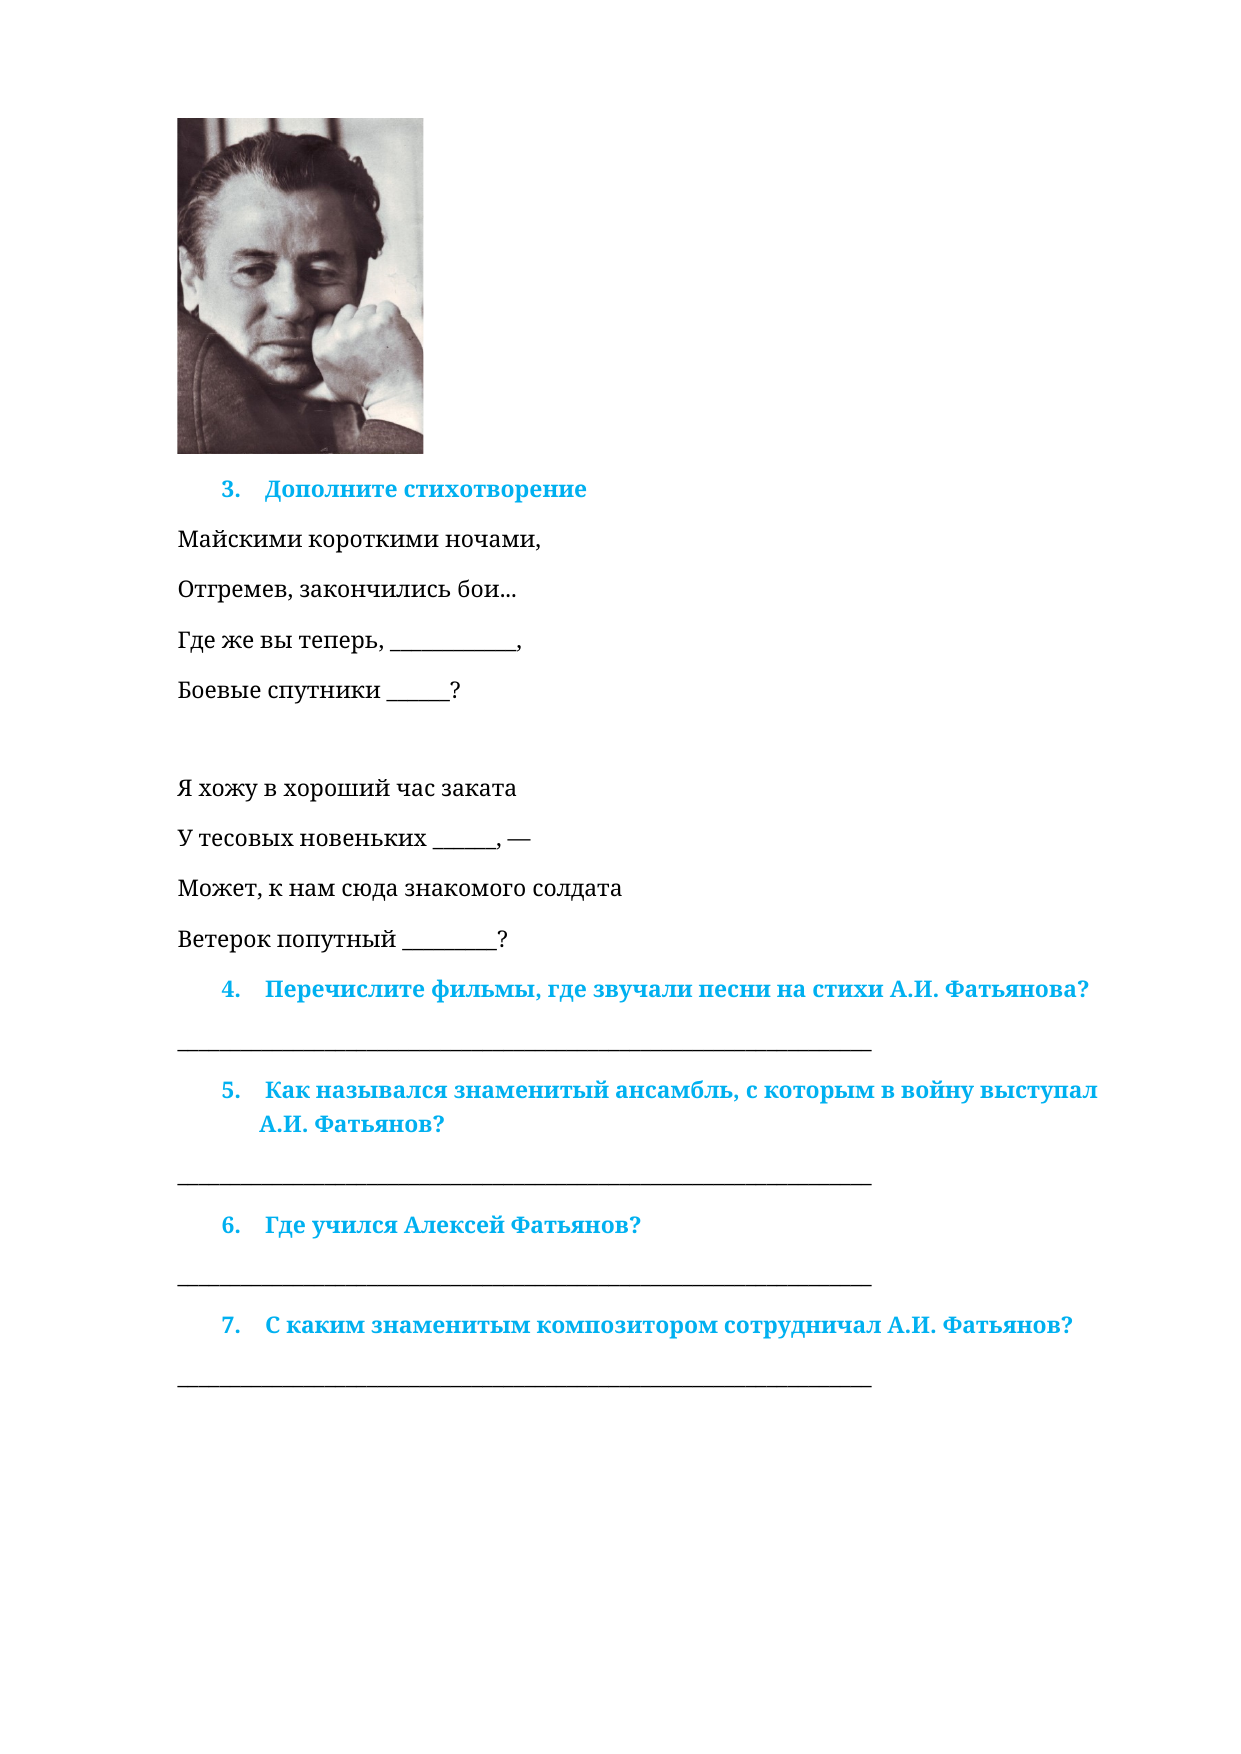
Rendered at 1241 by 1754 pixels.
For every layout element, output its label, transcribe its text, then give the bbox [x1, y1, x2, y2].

text У тесовых новеньких ______, — [177, 822, 1152, 853]
text Отгремев, закончились бои... [177, 573, 1152, 604]
text __________________________________________________________________ [177, 1259, 1152, 1290]
picture [177, 118, 424, 454]
list Как назывался знаменитый ансамбль, с которым в войну выступал А.И. Фатьянов? [221, 1074, 1152, 1139]
list Перечислите фильмы, где звучали песни на стихи А.И. Фатьянова? [221, 973, 1152, 1004]
text __________________________________________________________________ [177, 1158, 1152, 1189]
text Где же вы теперь, ____________, [177, 624, 1152, 655]
text Я хожу в хороший час заката [177, 771, 1152, 803]
list Где учился Алексей Фатьянов? [221, 1208, 1152, 1240]
list Дополните стихотворение [221, 472, 1152, 504]
text Боевые спутники ______? [177, 674, 1152, 705]
text Ветерок попутный _________? [177, 923, 1152, 954]
text Может, к нам сюда знакомого солдата [177, 872, 1152, 903]
list С каким знаменитым композитором сотрудничал А.И. Фатьянов? [221, 1309, 1152, 1341]
text __________________________________________________________________ [177, 1023, 1152, 1055]
text __________________________________________________________________ [177, 1360, 1152, 1391]
text Майскими короткими ночами, [177, 523, 1152, 554]
